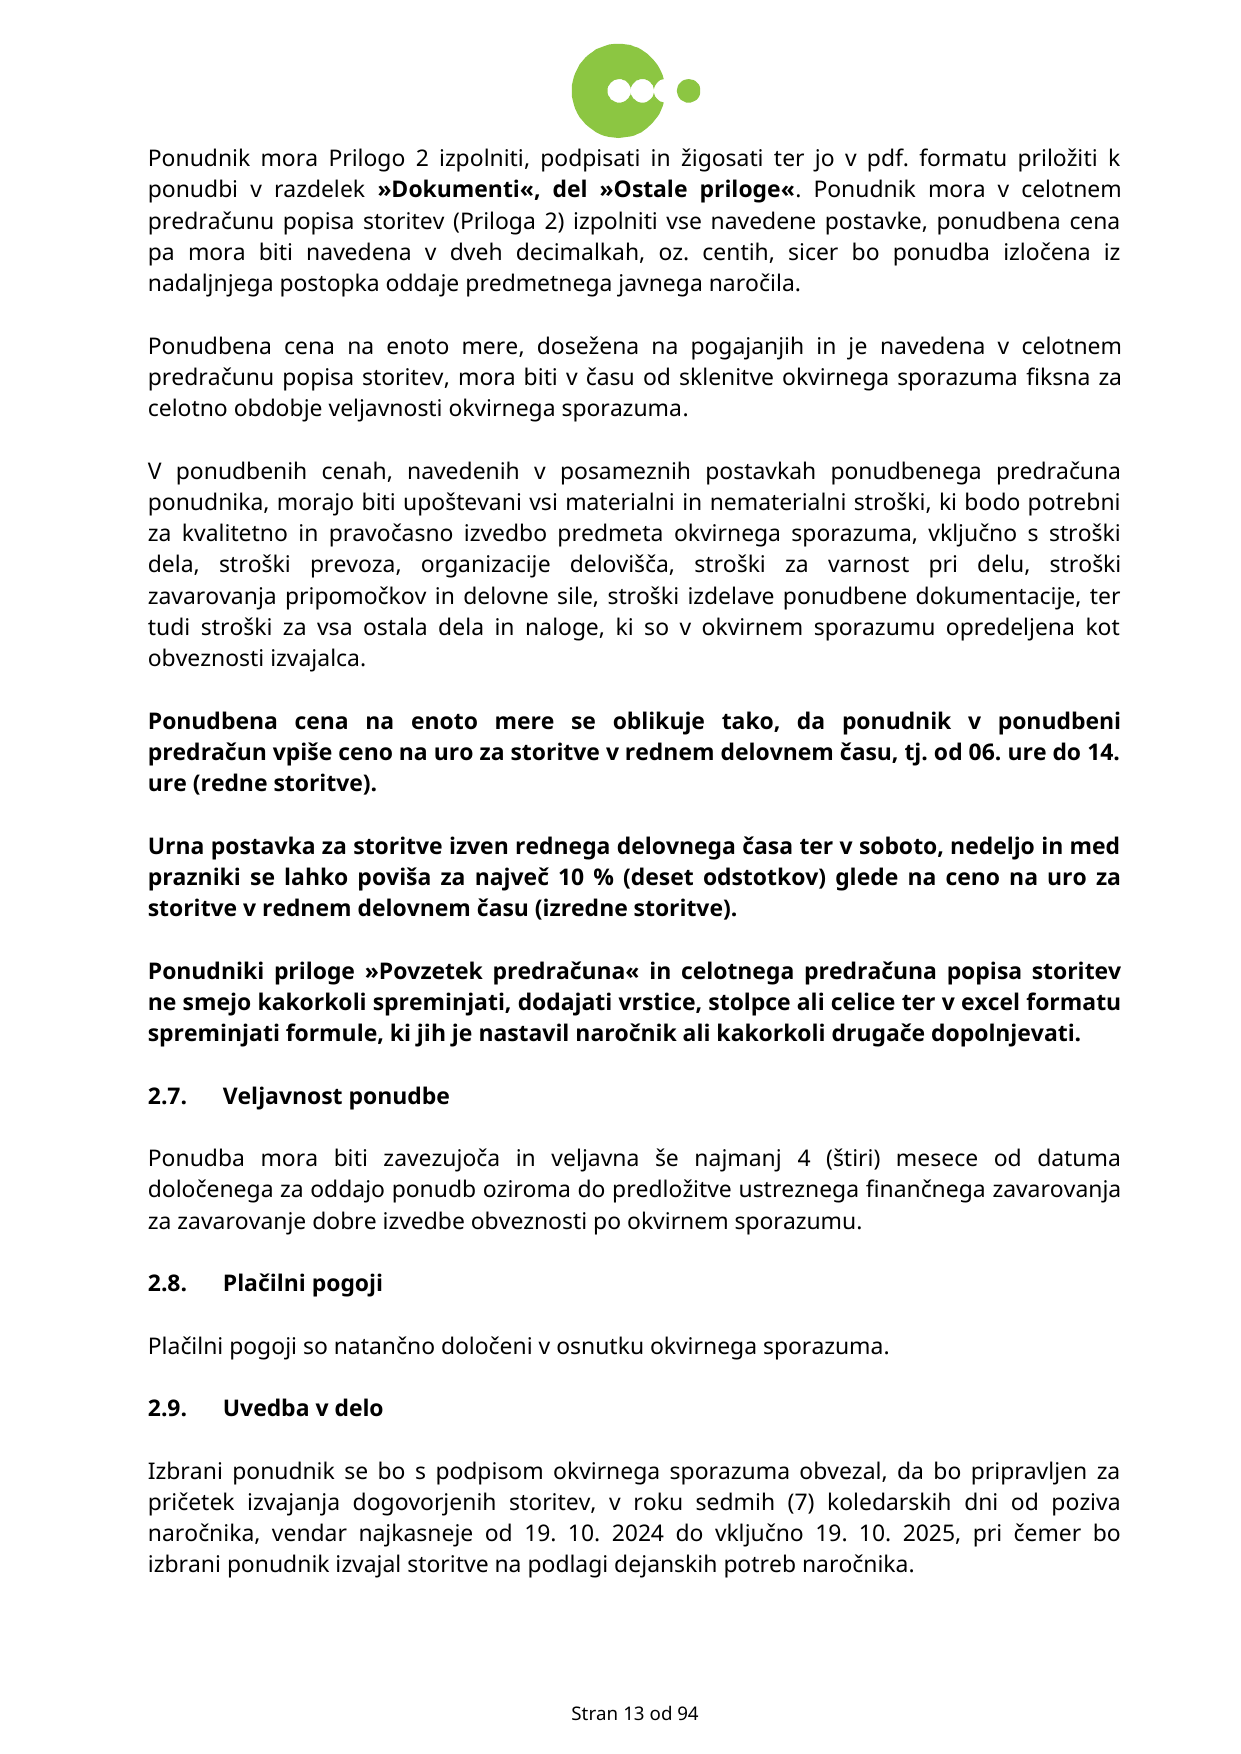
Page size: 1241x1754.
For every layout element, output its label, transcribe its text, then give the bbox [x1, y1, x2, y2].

text Ponudbena cena na enoto mere se oblikuje tako, da ponudnik v ponudbeni predračun vpiše ceno na uro za storitve v rednem delovnem času, tj. od 06. ure do 14. ure (redne storitve). [148, 705, 1122, 798]
text Urna postavka za storitve izven rednega delovnega časa ter v soboto, nedeljo in med prazniki se lahko poviša za največ 10 % (deset odstotkov) glede na ceno na uro za storitve v rednem delovnem času (izredne storitve). [148, 830, 1122, 923]
text Ponudbena cena na enoto mere, dosežena na pogajanjih in je navedena v celotnem predračunu popisa storitev, mora biti v času od sklenitve okvirnega sporazuma fiksna za celotno obdobje veljavnosti okvirnega sporazuma. [148, 330, 1122, 423]
list Izbrani ponudnik se bo s podpisom okvirnega sporazuma obvezal, da bo pripravljen za pričetek izvajanja dogovorjenih storitev, v roku sedmih (7) koledarskih dni od poziva naročnika, vendar najkasneje od 19. 10. 2024 do vključno 19. 10. 2025, pri čemer bo izbrani ponudnik izvajal storitve na podlagi dejanskih potreb naročnika. [148, 1455, 1122, 1580]
list Plačilni pogoji [148, 1267, 1122, 1298]
list Veljavnost ponudbe [148, 1080, 1122, 1111]
text Ponudniki priloge »Povzetek predračuna« in celotnega predračuna popisa storitev ne smejo kakorkoli spreminjati, dodajati vrstice, stolpce ali celice ter v excel formatu spreminjati formule, ki jih je nastavil naročnik ali kakorkoli drugače dopolnjevati. [148, 955, 1122, 1048]
text Ponudnik mora Prilogo 2 izpolniti, podpisati in žigosati ter jo v pdf. formatu priložiti k ponudbi v razdelek »Dokumenti«, del »Ostale priloge«. Ponudnik mora v celotnem predračunu popisa storitev (Priloga 2) izpolniti vse navedene postavke, ponudbena cena pa mora biti navedena v dveh decimalkah, oz. centih, sicer bo ponudba izločena iz nadaljnjega postopka oddaje predmetnega javnega naročila. [148, 142, 1122, 298]
text Plačilni pogoji so natančno določeni v osnutku okvirnega sporazuma. [148, 1330, 1122, 1361]
text Ponudba mora biti zavezujoča in veljavna še najmanj 4 (štiri) mesece od datuma določenega za oddajo ponudb oziroma do predložitve ustreznega finančnega zavarovanja za zavarovanje dobre izvedbe obveznosti po okvirnem sporazumu. [148, 1142, 1122, 1236]
text V ponudbenih cenah, navedenih v posameznih postavkah ponudbenega predračuna ponudnika, morajo biti upoštevani vsi materialni in nematerialni stroški, ki bodo potrebni za kvalitetno in pravočasno izvedbo predmeta okvirnega sporazuma, vključno s stroški dela, stroški prevoza, organizacije delovišča, stroški za varnost pri delu, stroški zavarovanja pripomočkov in delovne sile, stroški izdelave ponudbene dokumentacije, ter tudi stroški za vsa ostala dela in naloge, ki so v okvirnem sporazumu opredeljena kot obveznosti izvajalca. [148, 455, 1122, 673]
list Uvedba v delo [148, 1392, 1122, 1423]
